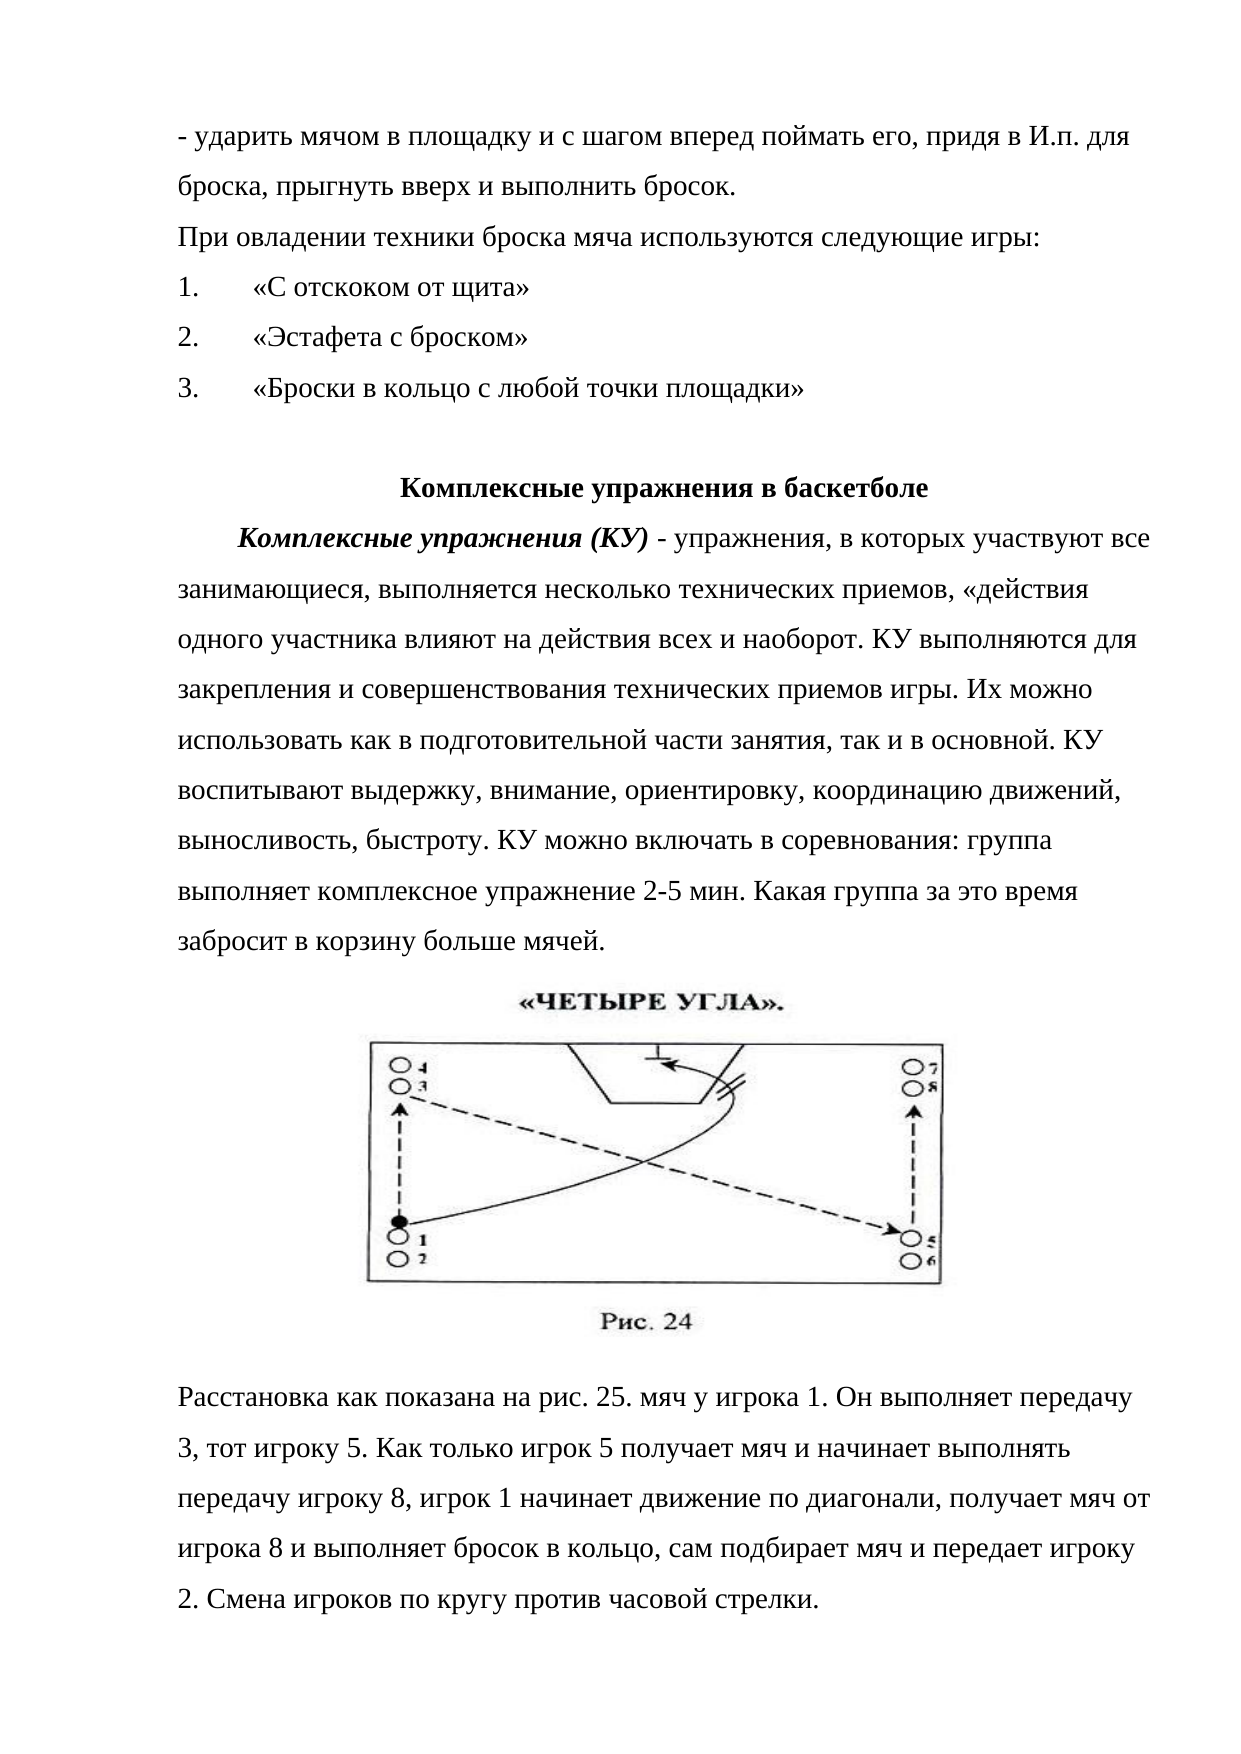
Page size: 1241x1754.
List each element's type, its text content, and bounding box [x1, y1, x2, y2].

text Комплексные упражнения (КУ) - упражнения, в которых участвуют все занимающиеся, выполняется несколько технических приемов, «действия одного участника влияют на действия всех и наоборот. КУ выполняются для закрепления и совершенствования технических приемов игры. Их можно использовать как в подготовительной части занятия, так и в основной. КУ воспитывают выдержку, внимание, ориентировку, координацию движений, выносливость, быстроту. КУ можно включать в соревнования: группа выполняет комплексное упражнение 2-5 мин. Какая группа за это время забросит в корзину больше мячей. [177, 521, 1152, 957]
text Комплексные упражнения в баскетболе [177, 470, 1152, 504]
text - ударить мячом в площадку и с шагом вперед поймать его, придя в И.п. для броска, прыгнуть вверх и выполнить бросок. [177, 118, 1152, 202]
list «С отскоком от щита» [177, 269, 1152, 303]
picture [332, 973, 997, 1366]
list «Эстафета с броском» [177, 319, 1152, 353]
list «Броски в кольцо с любой точки площадки» [177, 370, 1152, 403]
text Расстановка как показана на рис. 25. мяч у игрока 1. Он выполняет передачу 3, тот игроку 5. Как только игрок 5 получает мяч и начинает выполнять передачу игроку 8, игрок 1 начинает движение по диагонали, получает мяч от игрока 8 и выполняет бросок в кольцо, сам подбирает мяч и передает игроку 2. Смена игроков по кругу против часовой стрелки. [177, 1379, 1152, 1614]
text При овладении техники броска мяча используются следующие игры: [177, 219, 1152, 252]
